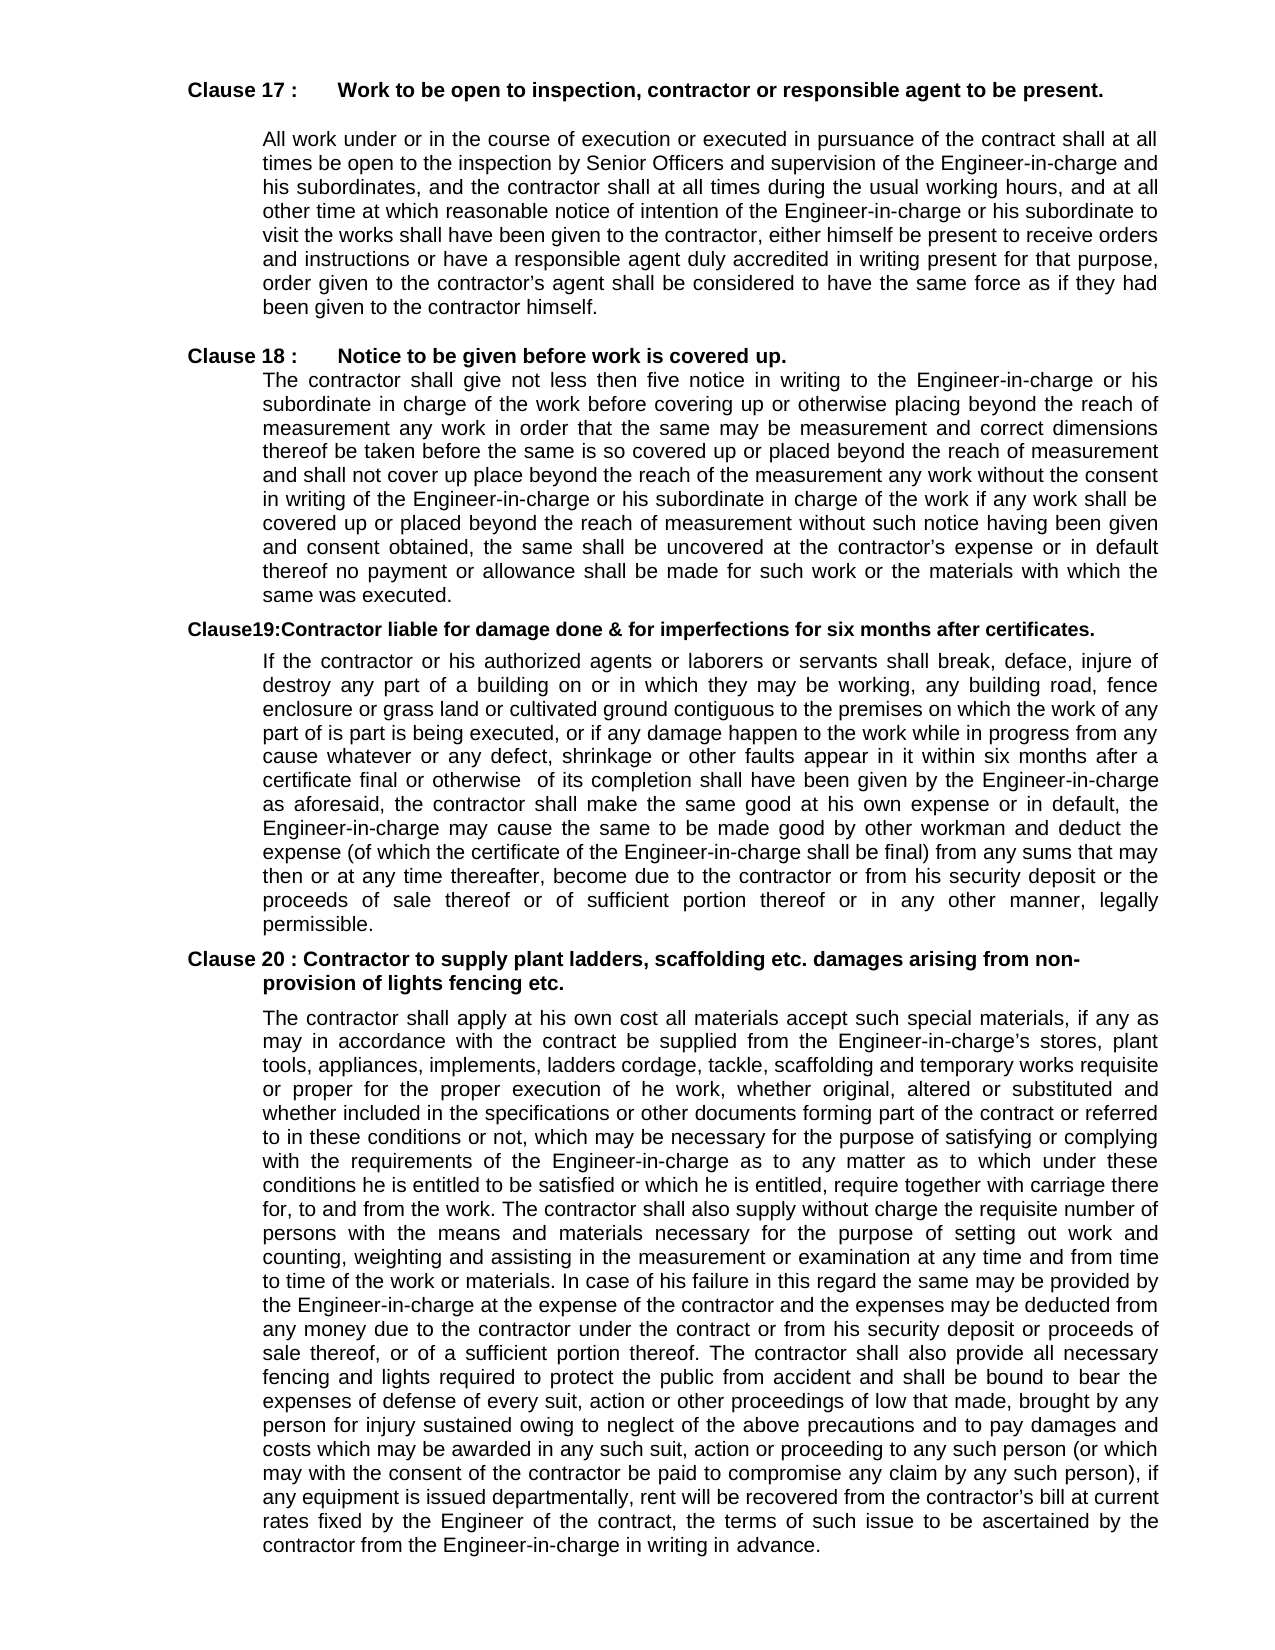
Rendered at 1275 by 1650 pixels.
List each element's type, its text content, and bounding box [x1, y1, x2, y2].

subtitle Clause19:Contractor liable for damage done & for imperfections for six months after certificates. [187, 618, 1126, 640]
text The contractor shall give not less then five notice in writing to the Engineer-in-charge or his subordinate in charge of the work before covering up or otherwise placing beyond the reach of measurement any work in order that the same may be measurement and correct dimensions thereof be taken before the same is so covered up or placed beyond the reach of measurement and shall not cover up place beyond the reach of the measurement any work without the consent in writing of the Engineer-in-charge or his subordinate in charge of the work if any work shall be covered up or placed beyond the reach of measurement without such notice having been given and consent obtained, the same shall be uncovered at the contractor’s expense or in default thereof no payment or allowance shall be made for such work or the materials with which the same was executed. [262, 367, 1160, 607]
subtitle Clause 20 : Contractor to supply plant ladders, scaffolding etc. damages arising from non- provision of lights fencing etc. [187, 946, 1126, 994]
text If the contractor or his authorized agents or laborers or servants shall break, deface, injure of destroy any part of a building on or in which they may be working, any building road, fence enclosure or grass land or cultivated ground contiguous to the premises on which the work of any part of is part is being executed, or if any damage happen to the work while in progress from any cause whatever or any defect, shrinkage or other faults appear in it within six months after a certificate final or otherwise of its completion shall have been given by the Engineer-in-charge as aforesaid, the contractor shall make the same good at his own expense or in default, the Engineer-in-charge may cause the same to be made good by other workman and deduct the expense (of which the certificate of the Engineer-in-charge shall be final) from any sums that may then or at any time thereafter, become due to the contractor or from his security deposit or the proceeds of sale thereof or of sufficient portion thereof or in any other manner, legally permissible. [262, 648, 1160, 936]
text The contractor shall apply at his own cost all materials accept such special materials, if any as may in accordance with the contract be supplied from the Engineer-in-charge’s stores, plant tools, appliances, implements, ladders cordage, tackle, scaffolding and temporary works requisite or proper for the proper execution of he work, whether original, altered or substituted and whether included in the specifications or other documents forming part of the contract or referred to in these conditions or not, which may be necessary for the purpose of satisfying or complying with the requirements of the Engineer-in-charge as to any matter as to which under these conditions he is entitled to be satisfied or which he is entitled, require together with carriage there for, to and from the work. The contractor shall also supply without charge the requisite number of persons with the means and materials necessary for the purpose of setting out work and counting, weighting and assisting in the measurement or examination at any time and from time to time of the work or materials. In case of his failure in this regard the same may be provided by the Engineer-in-charge at the expense of the contractor and the expenses may be deducted from any money due to the contractor under the contract or from his security deposit or proceeds of sale thereof, or of a sufficient portion thereof. The contractor shall also provide all necessary fencing and lights required to protect the public from accident and shall be bound to bear the expenses of defense of every suit, action or other proceedings of low that made, brought by any person for injury sustained owing to neglect of the above precautions and to pay damages and costs which may be awarded in any such suit, action or proceeding to any such person (or which may with the consent of the contractor be paid to compromise any claim by any such person), if any equipment is issued departmentally, rent will be recovered from the contractor’s bill at current rates fixed by the Engineer of the contract, the terms of such issue to be ascertained by the contractor from the Engineer-in-charge in writing in advance. [262, 1005, 1160, 1556]
text All work under or in the course of execution or executed in pursuance of the contract shall at all times be open to the inspection by Senior Officers and supervision of the Engineer-in-charge and his subordinates, and the contractor shall at all times during the usual working hours, and at all other time at which reasonable notice of intention of the Engineer-in-charge or his subordinate to visit the works shall have been given to the contractor, either himself be present to receive orders and instructions or have a responsible agent duly accredited in writing present for that purpose, order given to the contractor’s agent shall be considered to have the same force as if they had been given to the contractor himself. [262, 127, 1159, 319]
subtitle Clause 18 : Notice to be given before work is covered up. [187, 343, 1183, 367]
subtitle Clause 17 : Work to be open to inspection, contractor or responsible agent to be present. [187, 78, 1183, 102]
